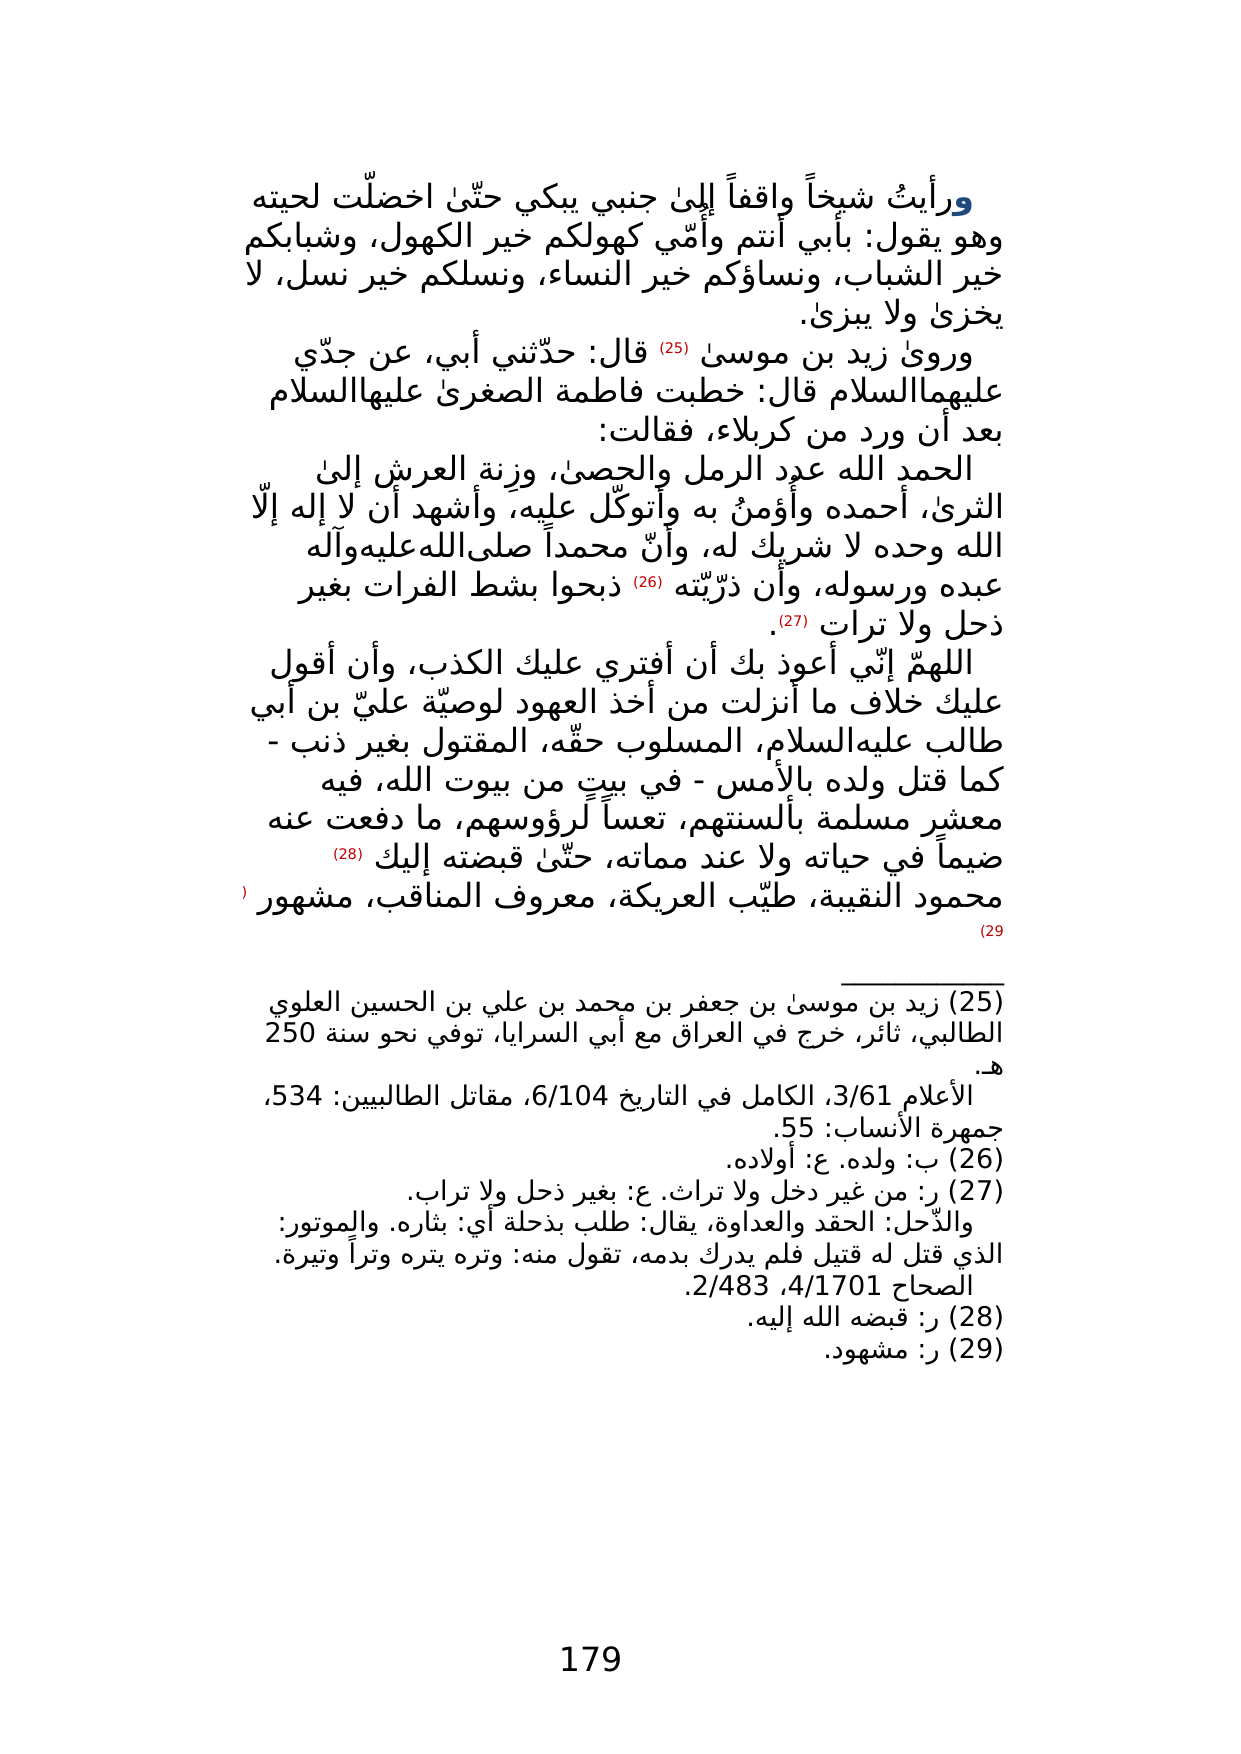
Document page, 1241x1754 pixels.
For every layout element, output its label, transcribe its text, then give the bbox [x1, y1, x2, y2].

text والذّحل: الحقد والعداوة، يقال: طلب بذحلة أي: بثاره. والموتور: الذي قتل له قتيل فلم يدرك بدمه، تقول منه: وتره يتره وتراً وتيرة. [236, 1207, 1004, 1270]
text وروىٰ زيد بن موسىٰ (25) قال: حدّثني أبي، عن جدّي عليهما‌السلام قال: خطبت فاطمة الصغرىٰ عليها‌السلام بعد أن ورد من كربلاء، فقالت: [236, 333, 1004, 449]
text (29) ر: مشهود. [236, 1333, 1004, 1364]
text ____________ [236, 954, 1004, 986]
text (28) ر: قبضه الله إليه. [236, 1301, 1004, 1333]
text ورأيتُ شيخاً واقفاً إلىٰ جنبي يبكي حتّىٰ اخضلّت لحيته وهو يقول: بأبي أنتم وأُمّي كهولكم خير الكهول، وشبابكم خير الشباب، ونساؤكم خير النساء، ونسلكم خير نسل، لا يخزىٰ ولا يبزىٰ. [236, 177, 1004, 333]
text (27) ر: من غير دخل ولا تراث. ع: بغير ذحل ولا تراب. [236, 1175, 1004, 1207]
text الحمد الله عدد الرمل والحصىٰ، وزِنة العرش إلىٰ الثرىٰ، أحمده وأُؤمنُ به وأتوكّل عليه، وأشهد أن لا إله إلّا الله وحده لا شريك له، وأنّ محمداً صلى‌الله‌عليه‌وآله عبده ورسوله، وأن ذرّيّته (26) ذبحوا بشط الفرات بغير ذحل ولا ترات (27). [236, 449, 1004, 643]
text اللهمّ إنّي أعوذ بك أن أفتري عليك الكذب، وأن أقول عليك خلاف ما أنزلت من أخذ العهود لوصيّة عليّ بن أبي طالب عليه‌السلام، المسلوب حقّه، المقتول بغير ذنب - كما قتل ولده بالأمس - في بيتٍ من بيوت الله، فيه معشر مسلمة بألسنتهم، تعساً لرؤوسهم، ما دفعت عنه ضيماً في حياته ولا عند مماته، حتّىٰ قبضته إليك (28) محمود النقيبة، طيّب العريكة، معروف المناقب، مشهور (29) [236, 643, 1004, 954]
text (25) زيد بن موسىٰ بن جعفر بن محمد بن علي بن الحسين العلوي الطالبي، ثائر، خرج في العراق مع أبي السرايا، توفي نحو سنة 250 هـ. [236, 986, 1004, 1081]
text الصحاح 4/1701، 2/483. [236, 1270, 1004, 1301]
text (26) ب: ولده. ع: أولاده. [236, 1144, 1004, 1175]
text الأعلام 3/61، الكامل في التاريخ 6/104، مقاتل الطالبيين: 534، جمهرة الأنساب: 55. [236, 1081, 1004, 1144]
